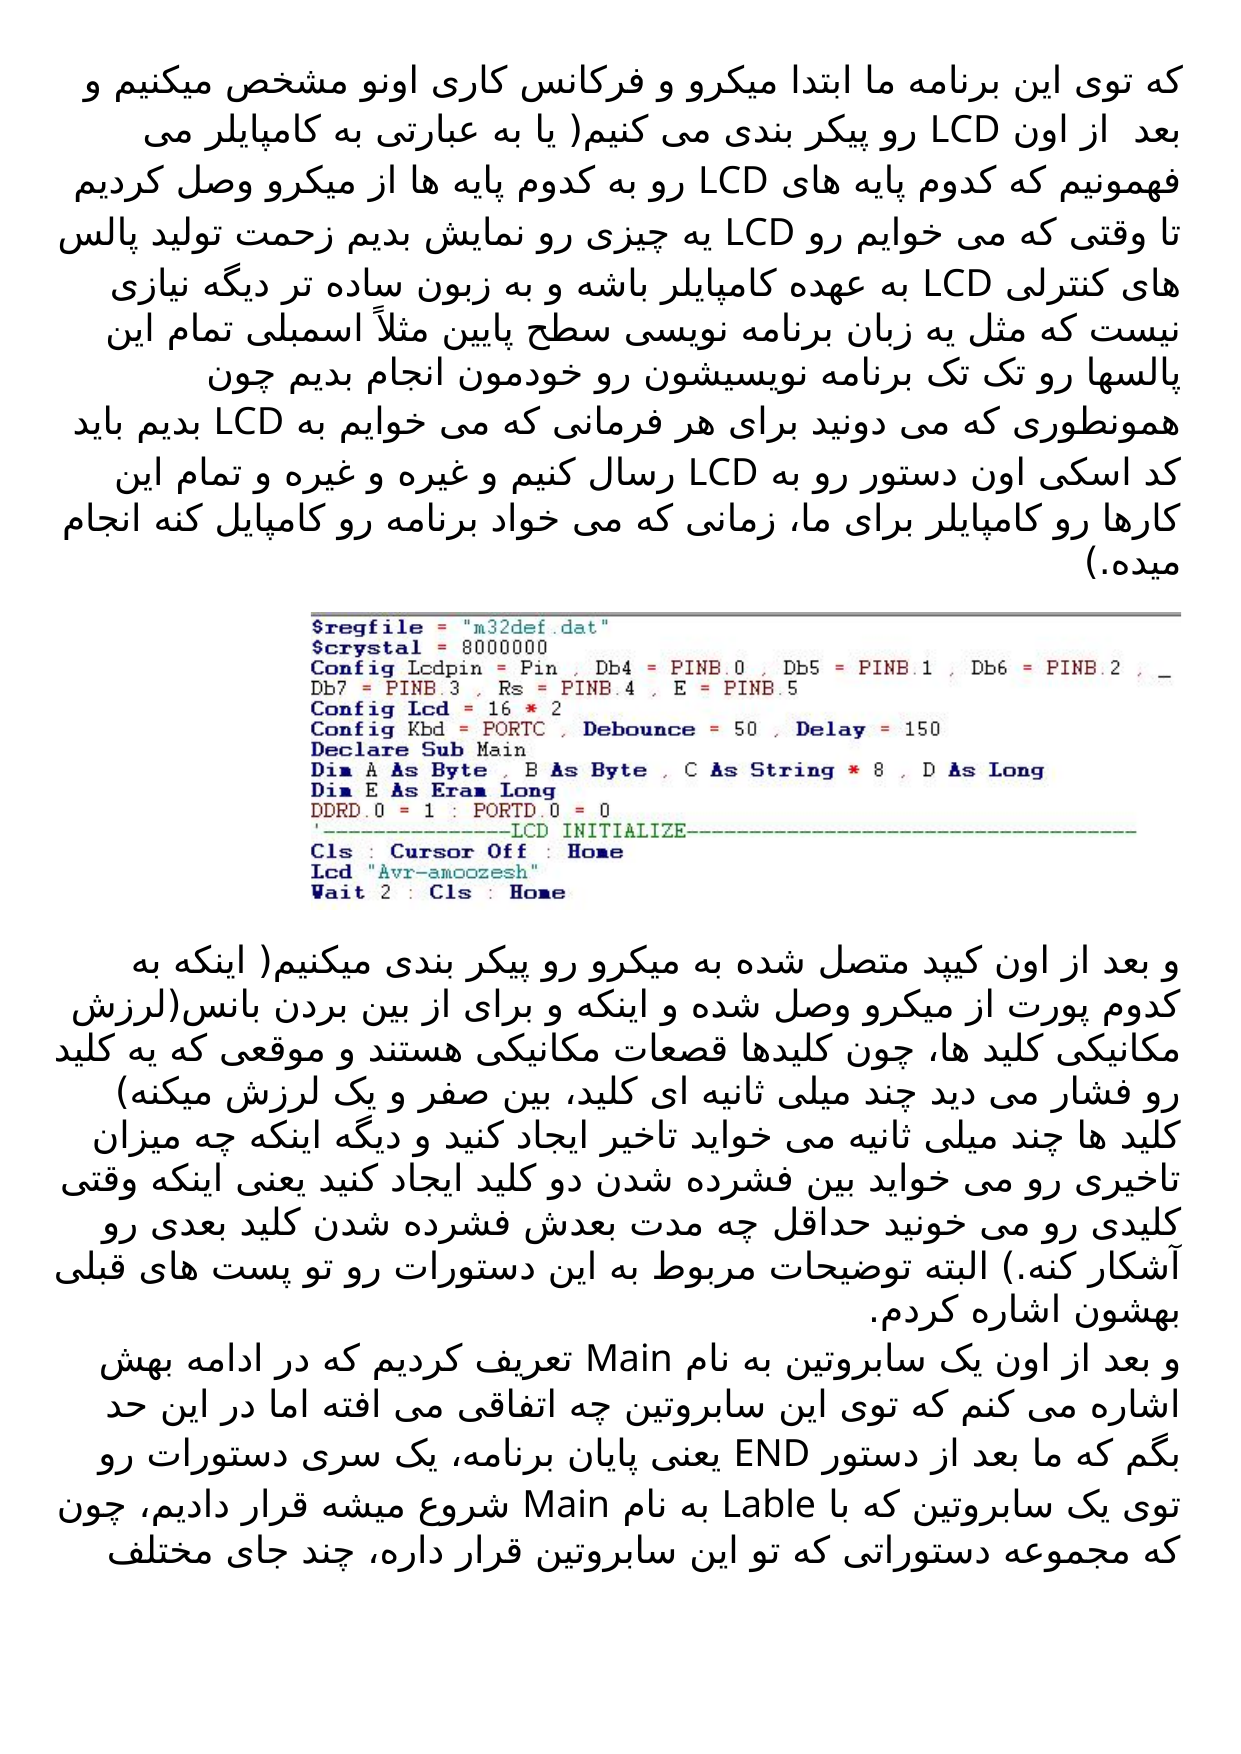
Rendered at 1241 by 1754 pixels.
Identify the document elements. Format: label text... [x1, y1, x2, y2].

text که توی این برنامه ما ابتدا میکرو و فرکانس کاری اونو مشخص میکنیم و بعد از اون LCD رو پیکر بندی می کنیم( یا به عبارتی به کامپایلر می فهمونیم که کدوم پایه های LCD رو به کدوم پایه ها از میکرو وصل کردیم تا وقتی که می خوایم رو LCD یه چیزی رو نمایش بدیم زحمت تولید پالس های کنترلی LCD به عهده کامپایلر باشه و به زبون ساده تر دیگه نیازی نیست که مثل یه زبان برنامه نویسی سطح پایین مثلاً اسمبلی تمام این پالسها رو تک تک برنامه نویسیشون رو خودمون انجام بدیم چون همونطوری که می دونید برای هر فرمانی که می خوایم به LCD بدیم باید کد اسکی اون دستور رو به LCD رسال کنیم و غیره و غیره و تمام این کارها رو کامپایلر برای ما، زمانی که می خواد برنامه رو کامپایل کنه انجام میده.) [44, 59, 1184, 584]
picture [310, 612, 1182, 910]
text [44, 939, 1181, 1572]
